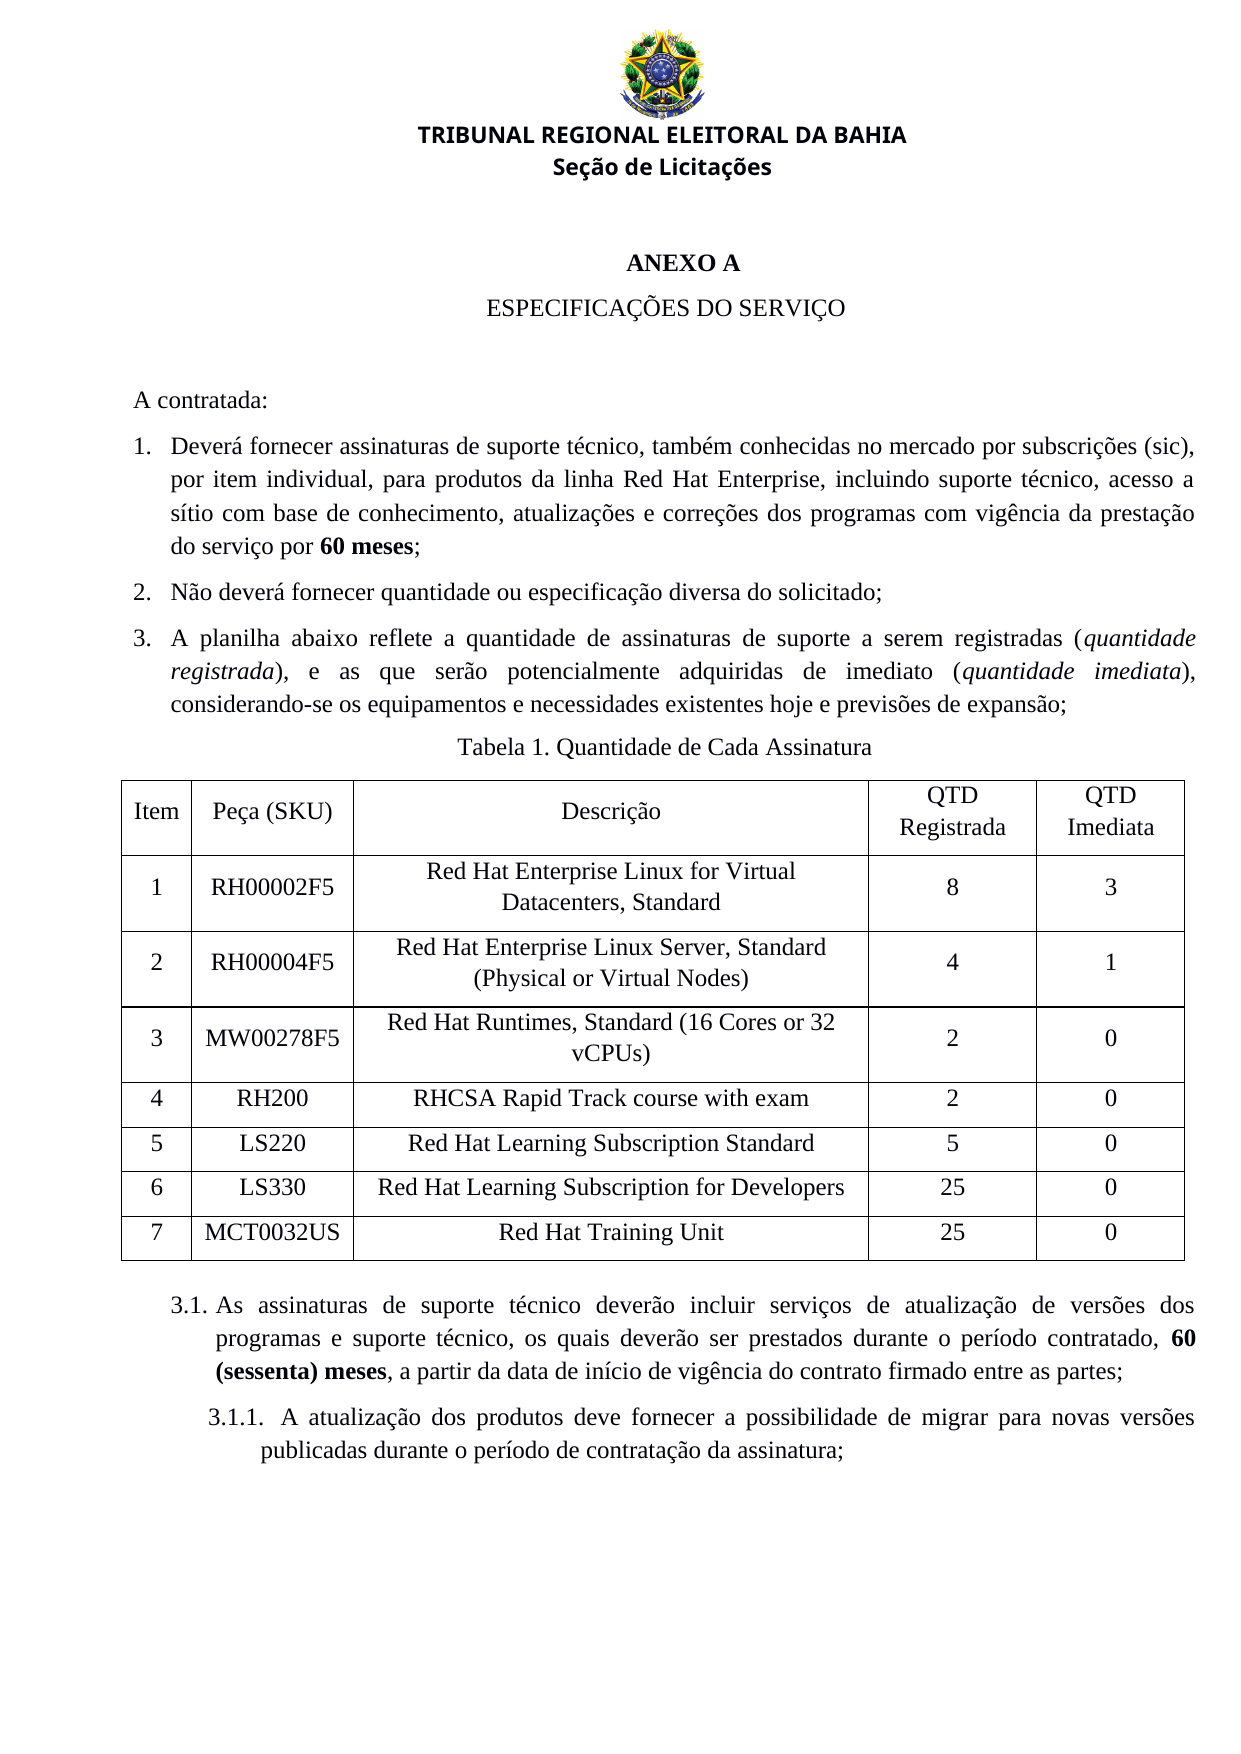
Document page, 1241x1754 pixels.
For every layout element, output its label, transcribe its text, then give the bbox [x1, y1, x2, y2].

table_cell MCT0032US [192, 1217, 353, 1260]
list Não deverá fornecer quantidade ou especificação diversa do solicitado; [133, 573, 1196, 607]
table_cell 8 [869, 856, 1036, 931]
table_cell Red Hat Training Unit [354, 1217, 868, 1260]
table_cell LS220 [192, 1128, 353, 1171]
table_cell Red Hat Learning Subscription Standard [354, 1128, 868, 1171]
table_header QTD Imediata [1037, 781, 1184, 855]
table_cell 2 [122, 932, 191, 1006]
table_cell 5 [869, 1128, 1036, 1171]
text ANEXO A [170, 244, 1196, 278]
table_cell 1 [1037, 932, 1184, 1006]
table_cell Red Hat Learning Subscription for Developers [354, 1172, 868, 1216]
table_cell 0 [1037, 1172, 1184, 1216]
table_cell 4 [122, 1083, 191, 1127]
table_cell Red Hat Runtimes, Standard (16 Cores or 32 vCPUs) [354, 1008, 868, 1082]
table_cell 0 [1037, 1128, 1184, 1171]
table_header QTD Registrada [869, 781, 1036, 855]
table_cell Red Hat Enterprise Linux Server, Standard (Physical or Virtual Nodes) [354, 932, 868, 1006]
text Tabela 1. Quantidade de Cada Assinatura [133, 732, 1196, 761]
list Deverá fornecer assinaturas de suporte técnico, também conhecidas no mercado por subscrições (sic), por item individual, para produtos da linha Red Hat Enterprise, incluindo suporte técnico, acesso a sítio com base de conhecimento, atualizações e correções dos programas com vigência da prestação do serviço por 60 meses; [133, 428, 1196, 561]
table_cell 7 [122, 1217, 191, 1260]
table_cell 4 [869, 932, 1036, 1006]
table_header Item [122, 781, 191, 855]
table_cell LS330 [192, 1172, 353, 1216]
table_cell RH00002F5 [192, 856, 353, 931]
table_cell RH200 [192, 1083, 353, 1127]
table_cell 3 [1037, 856, 1184, 931]
table_cell 0 [1037, 1083, 1184, 1127]
table_cell RHCSA Rapid Track course with exam [354, 1083, 868, 1127]
list As assinaturas de suporte técnico deverão incluir serviços de atualização de versões dos programas e suporte técnico, os quais deverão ser prestados durante o período contratado, 60 (sessenta) meses, a partir da data de início de vigência do contrato firmado entre as partes; [170, 1286, 1196, 1386]
table_cell 6 [122, 1172, 191, 1216]
table_cell MW00278F5 [192, 1008, 353, 1082]
table_cell 0 [1037, 1008, 1184, 1082]
list A planilha abaixo reflete a quantidade de assinaturas de suporte a serem registradas (quantidade registrada), e as que serão potencialmente adquiridas de imediato (quantidade imediata), considerando-se os equipamentos e necessidades existentes hoje e previsões de expansão; [133, 619, 1196, 719]
table_cell 2 [869, 1083, 1036, 1127]
table_header Descrição [354, 781, 868, 855]
text ESPECIFICAÇÕES DO SERVIÇO [133, 290, 1199, 323]
table_cell 0 [1037, 1217, 1184, 1260]
table_cell 1 [122, 856, 191, 931]
table_cell Red Hat Enterprise Linux for Virtual Datacenters, Standard [354, 856, 868, 931]
table_cell RH00004F5 [192, 932, 353, 1006]
table_cell 25 [869, 1217, 1036, 1260]
table_cell 5 [122, 1128, 191, 1171]
table_cell 3 [122, 1008, 191, 1082]
text A contratada: [133, 382, 1199, 415]
table_header Peça (SKU) [192, 781, 353, 855]
list A atualização dos produtos deve fornecer a possibilidade de migrar para novas versões publicadas durante o período de contratação da assinatura; [208, 1399, 1196, 1466]
table_cell 25 [869, 1172, 1036, 1216]
table_cell 2 [869, 1008, 1036, 1082]
